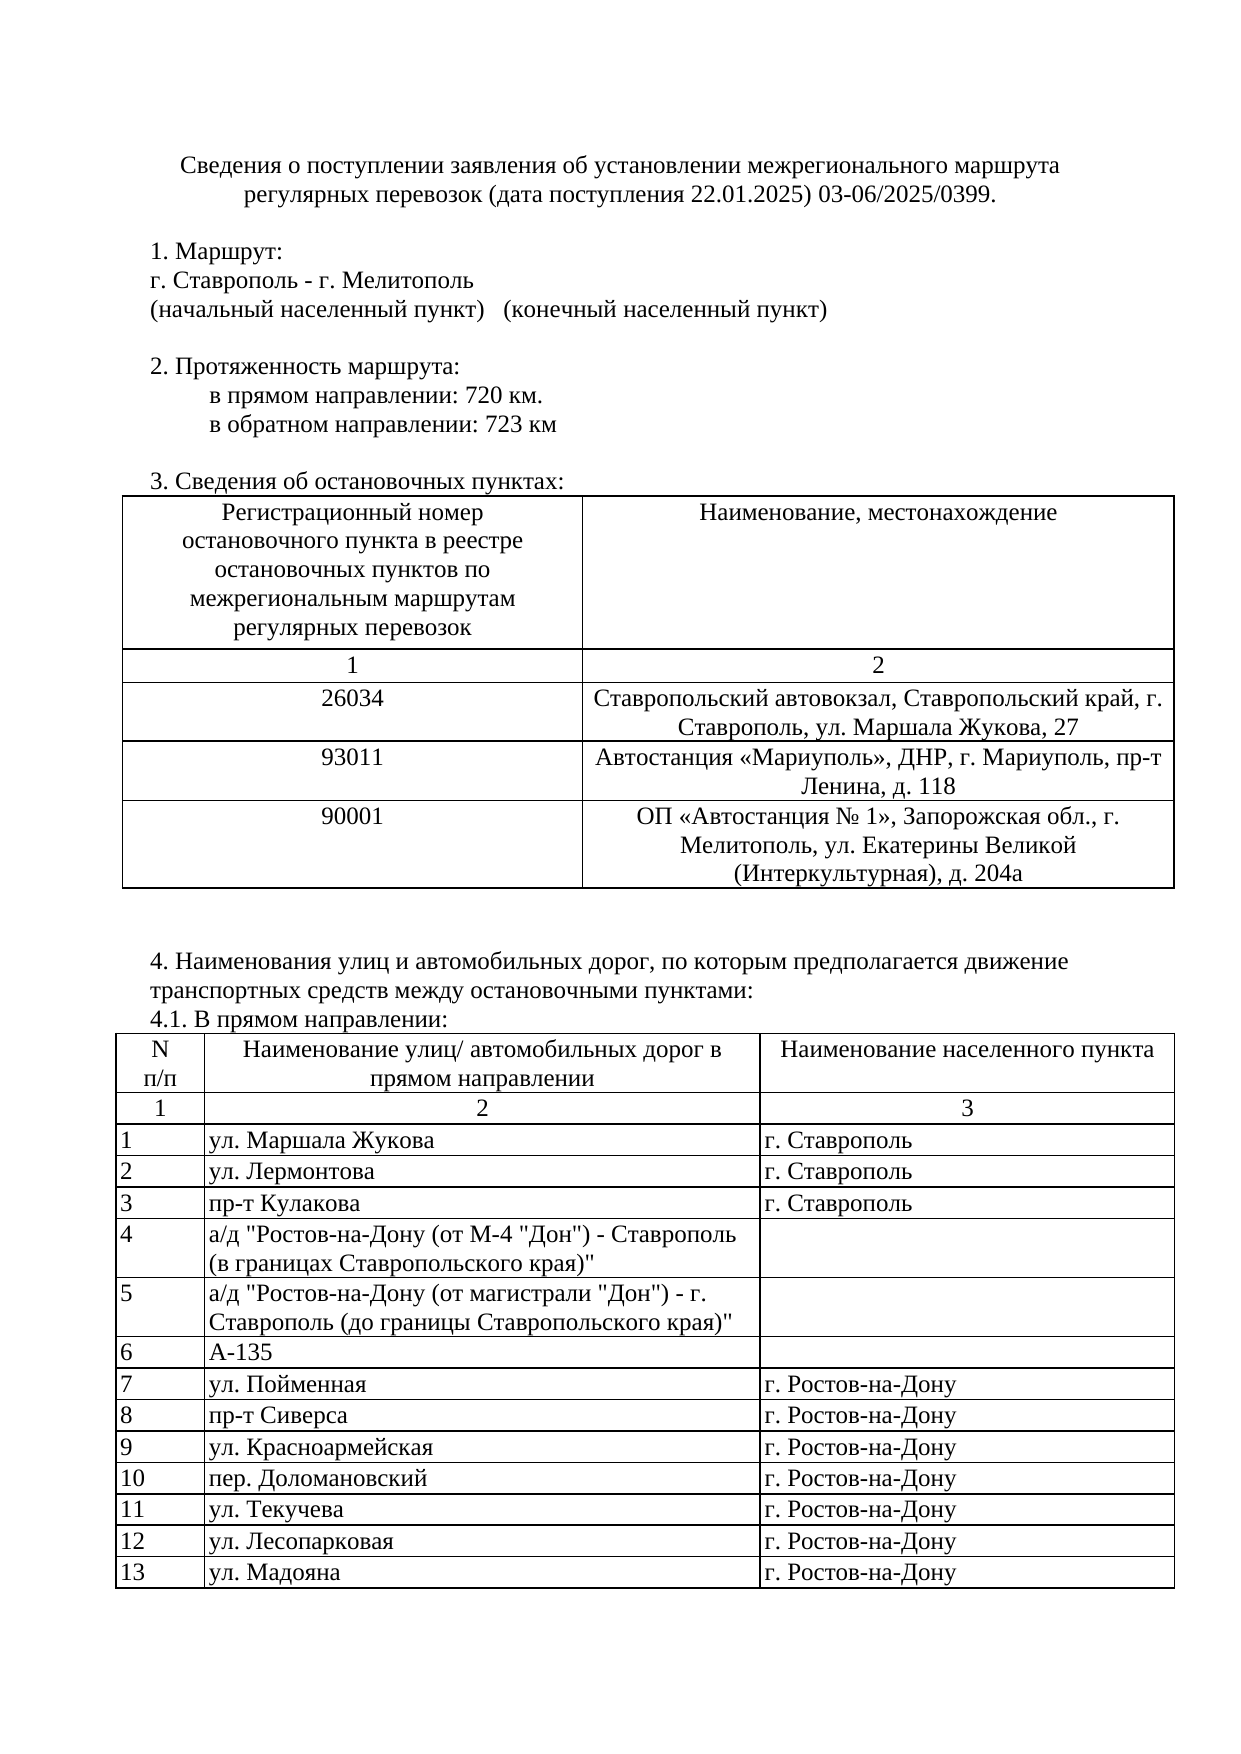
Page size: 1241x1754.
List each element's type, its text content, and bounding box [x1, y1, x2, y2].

table_cell 11 [117, 1495, 204, 1524]
table_cell а/д "Ростов-на-Дону (от магистрали "Дон") - г. Ставрополь (до границы Ставропольского края)" [205, 1278, 759, 1336]
text 1. Маршрут: [150, 236, 1090, 265]
table_cell 6 [117, 1337, 204, 1367]
table_cell 2 [205, 1093, 759, 1123]
text в обратном направлении: 723 км [150, 409, 1090, 437]
table_cell 8 [117, 1400, 204, 1430]
table_header Наименование, местонахождение [583, 497, 1173, 648]
table_cell а/д "Ростов-на-Дону (от М-4 "Дон") - Ставрополь (в границах Ставропольского края)" [205, 1219, 759, 1277]
table_cell г. Ростов-на-Дону [761, 1369, 1174, 1398]
table_cell 4 [117, 1219, 204, 1277]
table_cell [761, 1219, 1174, 1277]
table_cell 1 [123, 650, 582, 681]
table_cell пр-т Сиверса [205, 1400, 759, 1430]
table_cell 9 [117, 1432, 204, 1461]
table_cell г. Ставрополь [761, 1188, 1174, 1217]
table_cell Ставропольский автовокзал, Ставропольский край, г. Ставрополь, ул. Маршала Жукова, 27 [583, 683, 1173, 740]
text в прямом направлении: 720 км. [150, 380, 1090, 409]
table_cell ул. Лермонтова [205, 1156, 759, 1186]
table_cell пер. Доломановский [205, 1463, 759, 1493]
table_cell А-135 [205, 1337, 759, 1367]
table_header Регистрационный номер остановочного пункта в реестре остановочных пунктов по межрегиональным маршрутам регулярных перевозок [123, 497, 582, 648]
table_cell 10 [117, 1463, 204, 1493]
table_cell г. Ростов-на-Дону [761, 1557, 1174, 1587]
table_cell 3 [761, 1093, 1174, 1123]
table_cell ул. Пойменная [205, 1369, 759, 1398]
table_cell г. Ставрополь [761, 1125, 1174, 1154]
table_cell ОП «Автостанция № 1», Запорожская обл., г. Мелитополь, ул. Екатерины Великой (Интеркультурная), д. 204а [583, 801, 1173, 887]
table_cell 1 [117, 1093, 204, 1123]
table_cell [761, 1278, 1174, 1336]
table_cell ул. Лесопарковая [205, 1526, 759, 1556]
table_cell ул. Маршала Жукова [205, 1125, 759, 1154]
table_cell г. Ростов-на-Дону [761, 1432, 1174, 1461]
table_cell ул. Красноармейская [205, 1432, 759, 1461]
table_cell ул. Мадояна [205, 1557, 759, 1587]
table_header Наименование улиц/ автомобильных дорог в прямом направлении [205, 1034, 759, 1092]
text 2. Протяженность маршрута: [150, 351, 1090, 380]
table_cell г. Ростов-на-Дону [761, 1526, 1174, 1556]
text (начальный населенный пункт) (конечный населенный пункт) [150, 294, 1090, 322]
table_cell г. Ростов-на-Дону [761, 1400, 1174, 1430]
table_cell ул. Текучева [205, 1495, 759, 1524]
table_cell Автостанция «Мариуполь», ДНР, г. Мариуполь, пр-т Ленина, д. 118 [583, 742, 1173, 799]
table_cell пр-т Кулакова [205, 1188, 759, 1217]
table_cell 7 [117, 1369, 204, 1398]
table_cell 12 [117, 1526, 204, 1556]
table_cell 3 [117, 1188, 204, 1217]
table_cell 5 [117, 1278, 204, 1336]
table_cell 93011 [123, 742, 582, 799]
text 4. Наименования улиц и автомобильных дорог, по которым предполагается движение транспортных средств между остановочными пунктами: [150, 946, 1090, 1004]
table_cell 2 [117, 1156, 204, 1186]
text г. Ставрополь - г. Мелитополь [150, 265, 1090, 294]
text 3. Сведения об остановочных пунктах: [150, 466, 1090, 495]
table_header Наименование населенного пункта [761, 1034, 1174, 1092]
table_cell г. Ростов-на-Дону [761, 1463, 1174, 1493]
table_cell 1 [117, 1125, 204, 1154]
table_cell г. Ставрополь [761, 1156, 1174, 1186]
table_cell 13 [117, 1557, 204, 1587]
text 4.1. В прямом направлении: [150, 1004, 1090, 1033]
table_cell 90001 [123, 801, 582, 887]
table_cell г. Ростов-на-Дону [761, 1495, 1174, 1524]
text Сведения о поступлении заявления об установлении межрегионального маршрута регулярных перевозок (дата поступления 22.01.2025) 03-06/2025/0399. [150, 150, 1090, 207]
table_cell 26034 [123, 683, 582, 740]
table_cell 2 [583, 650, 1173, 681]
table_cell [761, 1337, 1174, 1367]
table_header N п/п [117, 1034, 204, 1092]
